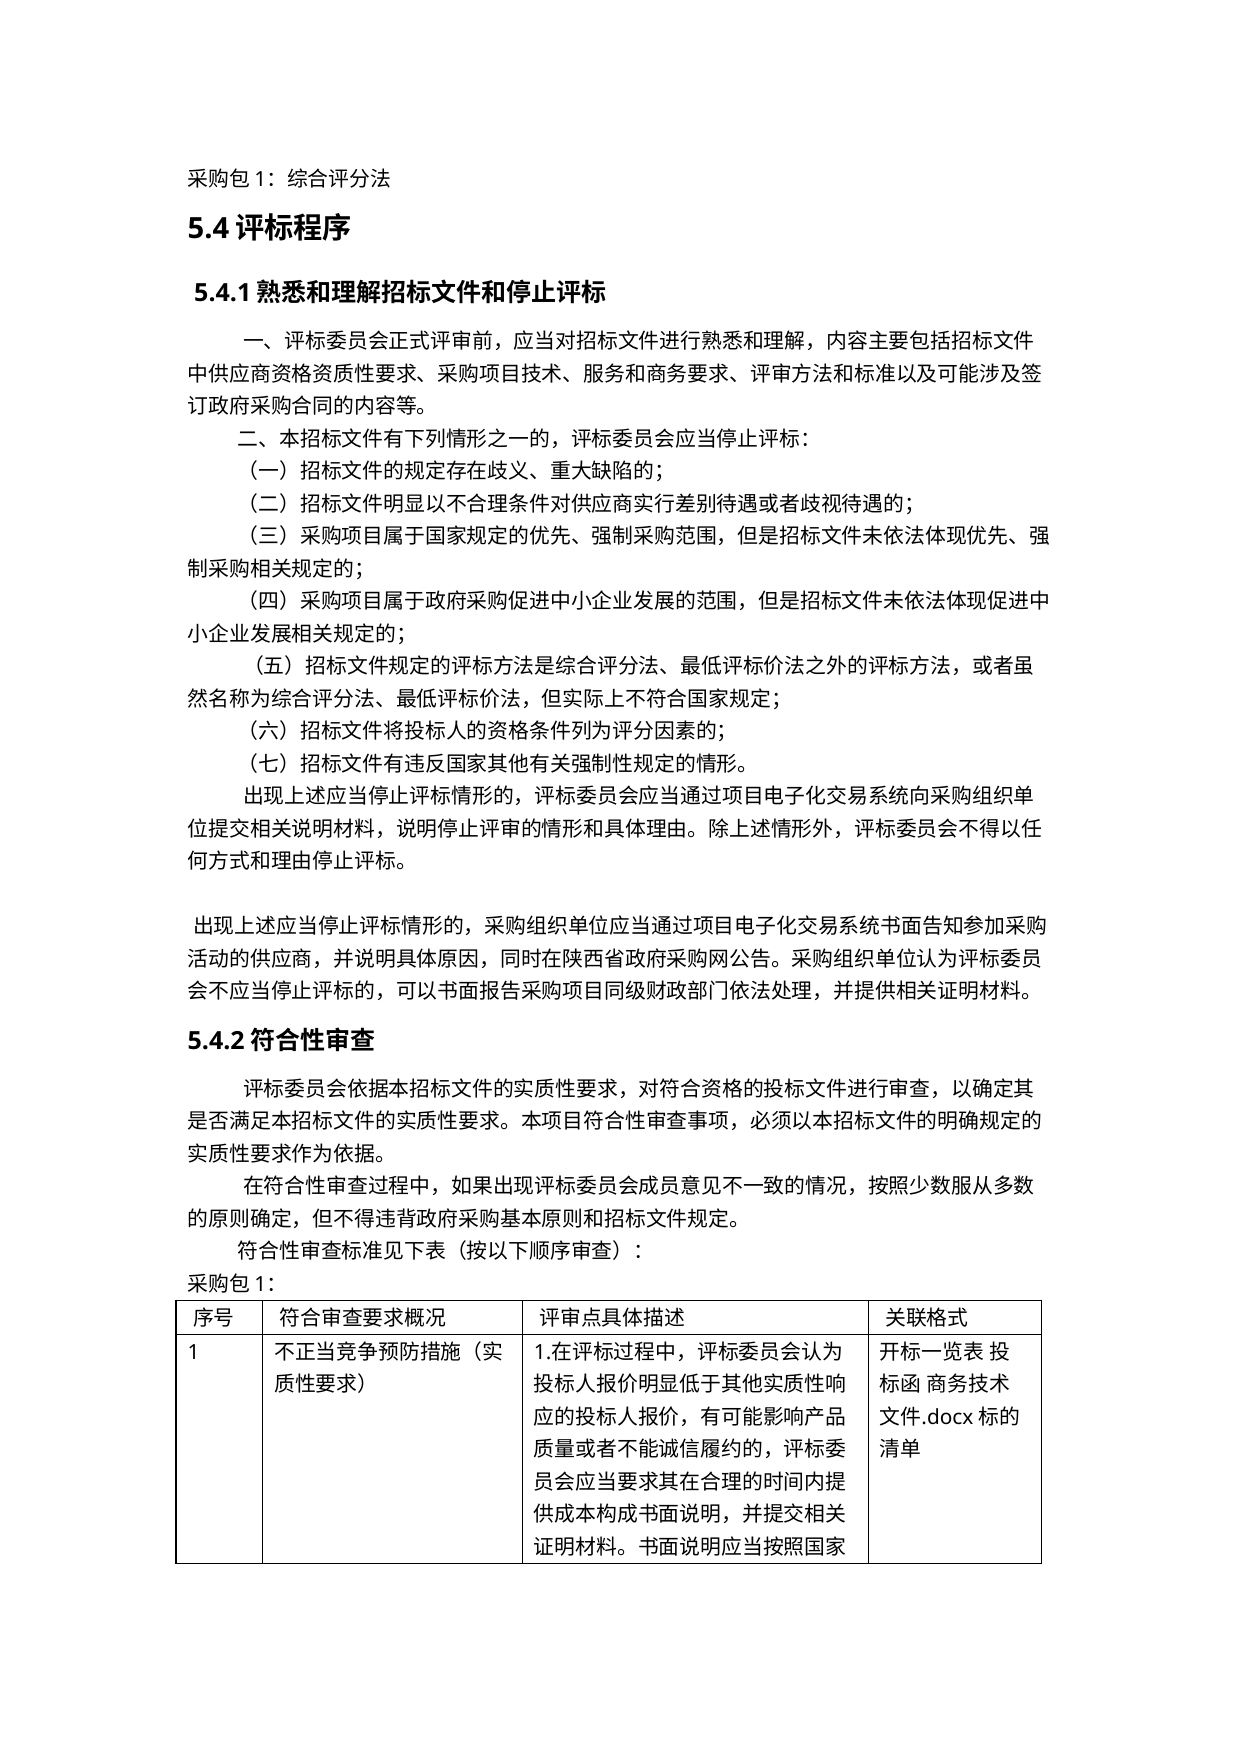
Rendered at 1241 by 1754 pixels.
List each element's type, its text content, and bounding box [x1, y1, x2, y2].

text 采购包1：综合评分法 [187, 162, 1053, 194]
text （五）招标文件规定的评标方法是综合评分法、最低评标价法之外的评标方法，或者虽然名称为综合评分法、最低评标价法，但实际上不符合国家规定； [187, 649, 1053, 714]
text 出现上述应当停止评标情形的，采购组织单位应当通过项目电子化交易系统书面告知参加采购活动的供应商，并说明具体原因，同时在陕西省政府采购网公告。采购组织单位认为评标委员会不应当停止评标的，可以书面报告采购项目同级财政部门依法处理，并提供相关证明材料。 [187, 877, 1053, 1007]
text （二）招标文件明显以不合理条件对供应商实行差别待遇或者歧视待遇的； [187, 487, 1053, 519]
text （七）招标文件有违反国家其他有关强制性规定的情形。 [187, 747, 1053, 779]
text 在符合性审查过程中，如果出现评标委员会成员意见不一致的情况，按照少数服从多数的原则确定，但不得违背政府采购基本原则和招标文件规定。 [187, 1169, 1053, 1234]
text （一）招标文件的规定存在歧义、重大缺陷的； [187, 454, 1053, 487]
text 5.4.1熟悉和理解招标文件和停止评标 [187, 259, 1053, 324]
table_cell 1 [177, 1335, 262, 1563]
text 一、评标委员会正式评审前，应当对招标文件进行熟悉和理解，内容主要包括招标文件中供应商资格资质性要求、采购项目技术、服务和商务要求、评审方法和标准以及可能涉及签订政府采购合同的内容等。 [187, 324, 1053, 422]
text 出现上述应当停止评标情形的，评标委员会应当通过项目电子化交易系统向采购组织单位提交相关说明材料，说明停止评审的情形和具体理由。除上述情形外，评标委员会不得以任何方式和理由停止评标。 [187, 779, 1053, 877]
table_header 关联格式 [869, 1301, 1041, 1333]
text 采购包1： [187, 1267, 1053, 1299]
text （四）采购项目属于政府采购促进中小企业发展的范围，但是招标文件未依法体现促进中小企业发展相关规定的； [187, 584, 1053, 649]
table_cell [869, 1335, 1041, 1563]
text 二、本招标文件有下列情形之一的，评标委员会应当停止评标： [187, 422, 1053, 454]
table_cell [523, 1335, 868, 1563]
table_header 符合审查要求概况 [263, 1301, 522, 1333]
table_cell 不正当竞争预防措施（实质性要求） [263, 1335, 522, 1563]
text （三）采购项目属于国家规定的优先、强制采购范围，但是招标文件未依法体现优先、强制采购相关规定的； [187, 519, 1053, 584]
text 5.4评标程序 [187, 194, 1053, 259]
table_header 评审点具体描述 [523, 1301, 868, 1333]
text 符合性审查标准见下表（按以下顺序审查）： [187, 1234, 1053, 1267]
table_header 序号 [177, 1301, 262, 1333]
text 5.4.2符合性审查 [187, 1007, 1053, 1072]
text （六）招标文件将投标人的资格条件列为评分因素的； [187, 714, 1053, 747]
text 评标委员会依据本招标文件的实质性要求，对符合资格的投标文件进行审查，以确定其是否满足本招标文件的实质性要求。本项目符合性审查事项，必须以本招标文件的明确规定的实质性要求作为依据。 [187, 1072, 1053, 1169]
